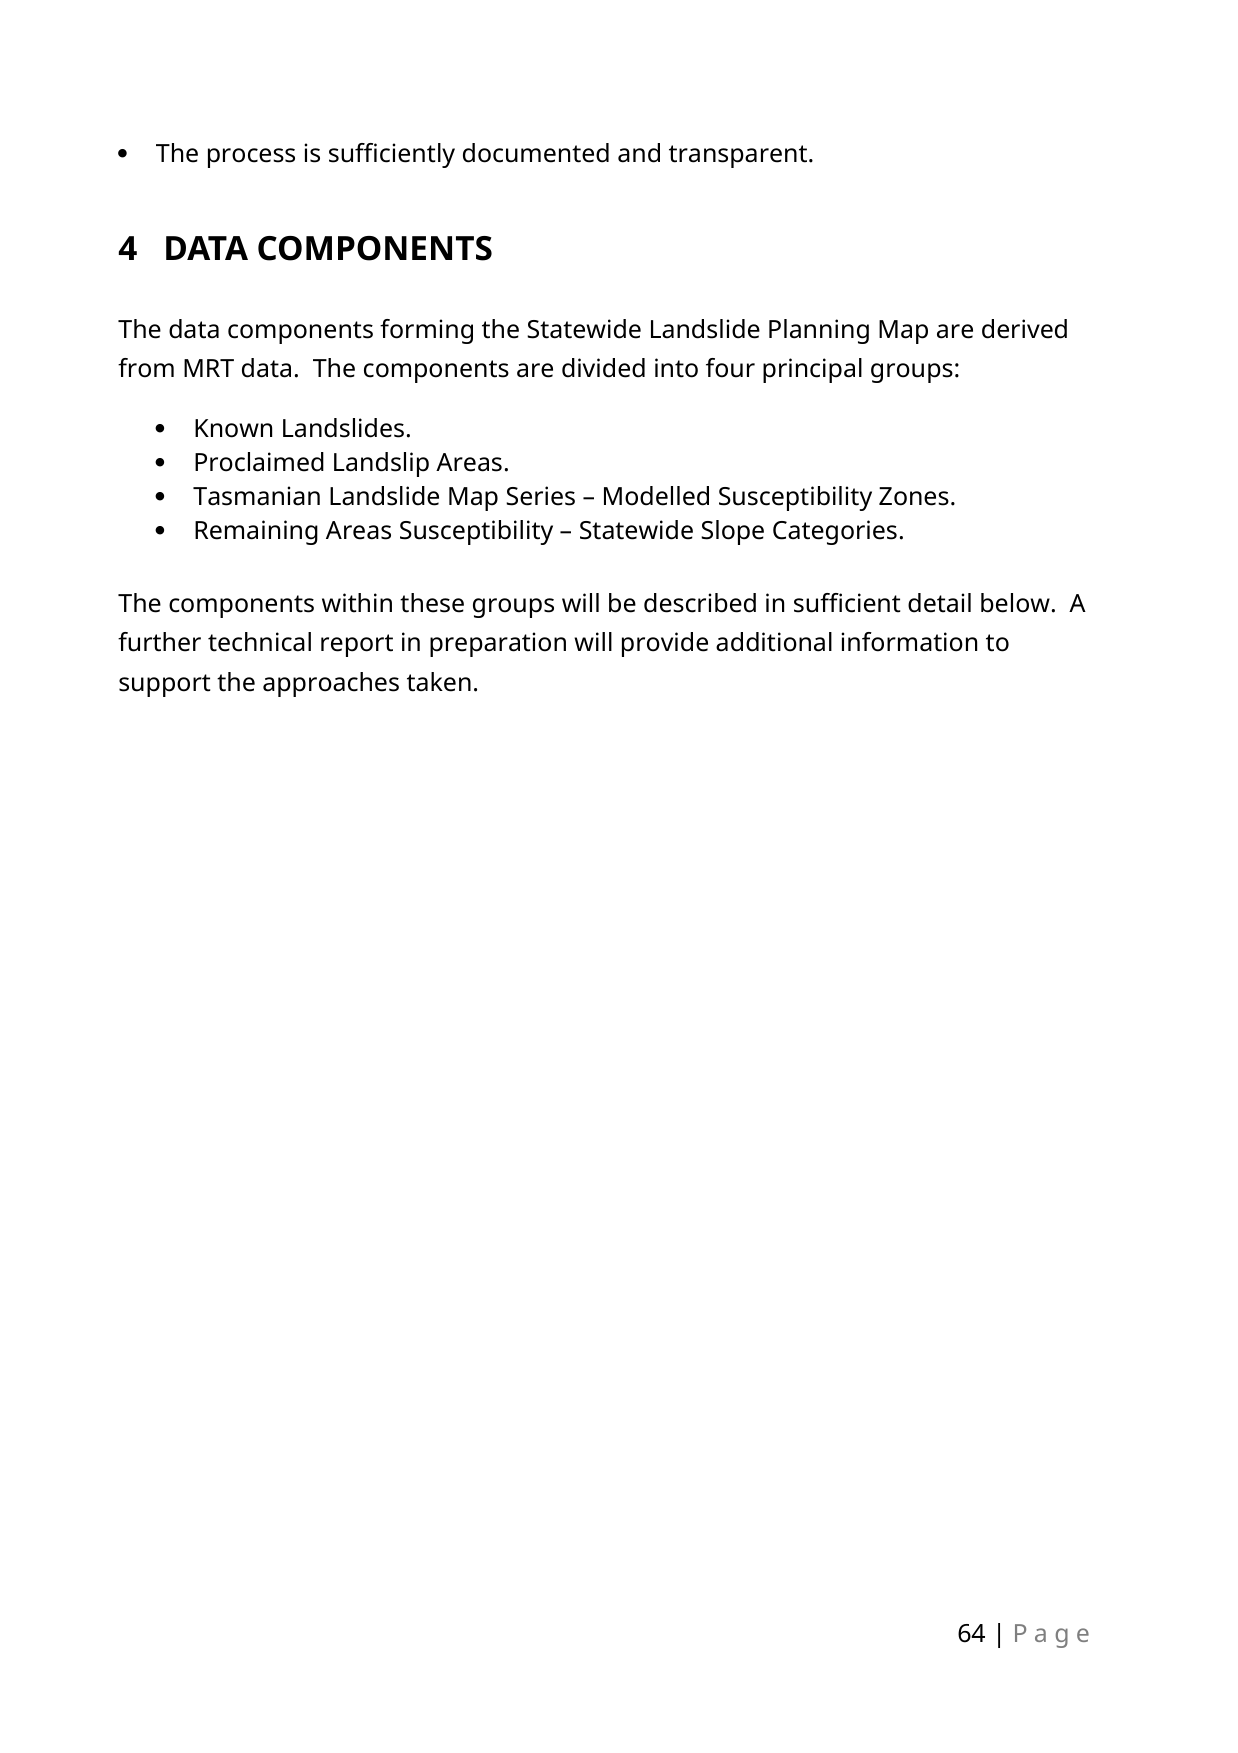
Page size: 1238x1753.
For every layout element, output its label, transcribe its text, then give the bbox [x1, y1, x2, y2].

list Remaining Areas Susceptibility – Statewide Slope Categories. [156, 513, 1090, 547]
list Tasmanian Landslide Map Series – Modelled Susceptibility Zones. [156, 479, 1090, 513]
subtitle Data ComponeNts [118, 225, 1090, 271]
list The process is sufficiently documented and transparent. [118, 136, 1090, 170]
list The components within these groups will be described in sufficient detail below. A further technical report in preparation will provide additional information to support the approaches taken. [118, 586, 1090, 698]
text The data components forming the Statewide Landslide Planning Map are derived from MRT data. The components are divided into four principal groups: [118, 311, 1090, 384]
list Known Landslides. [156, 411, 1090, 444]
list Proclaimed Landslip Areas. [156, 444, 1090, 479]
